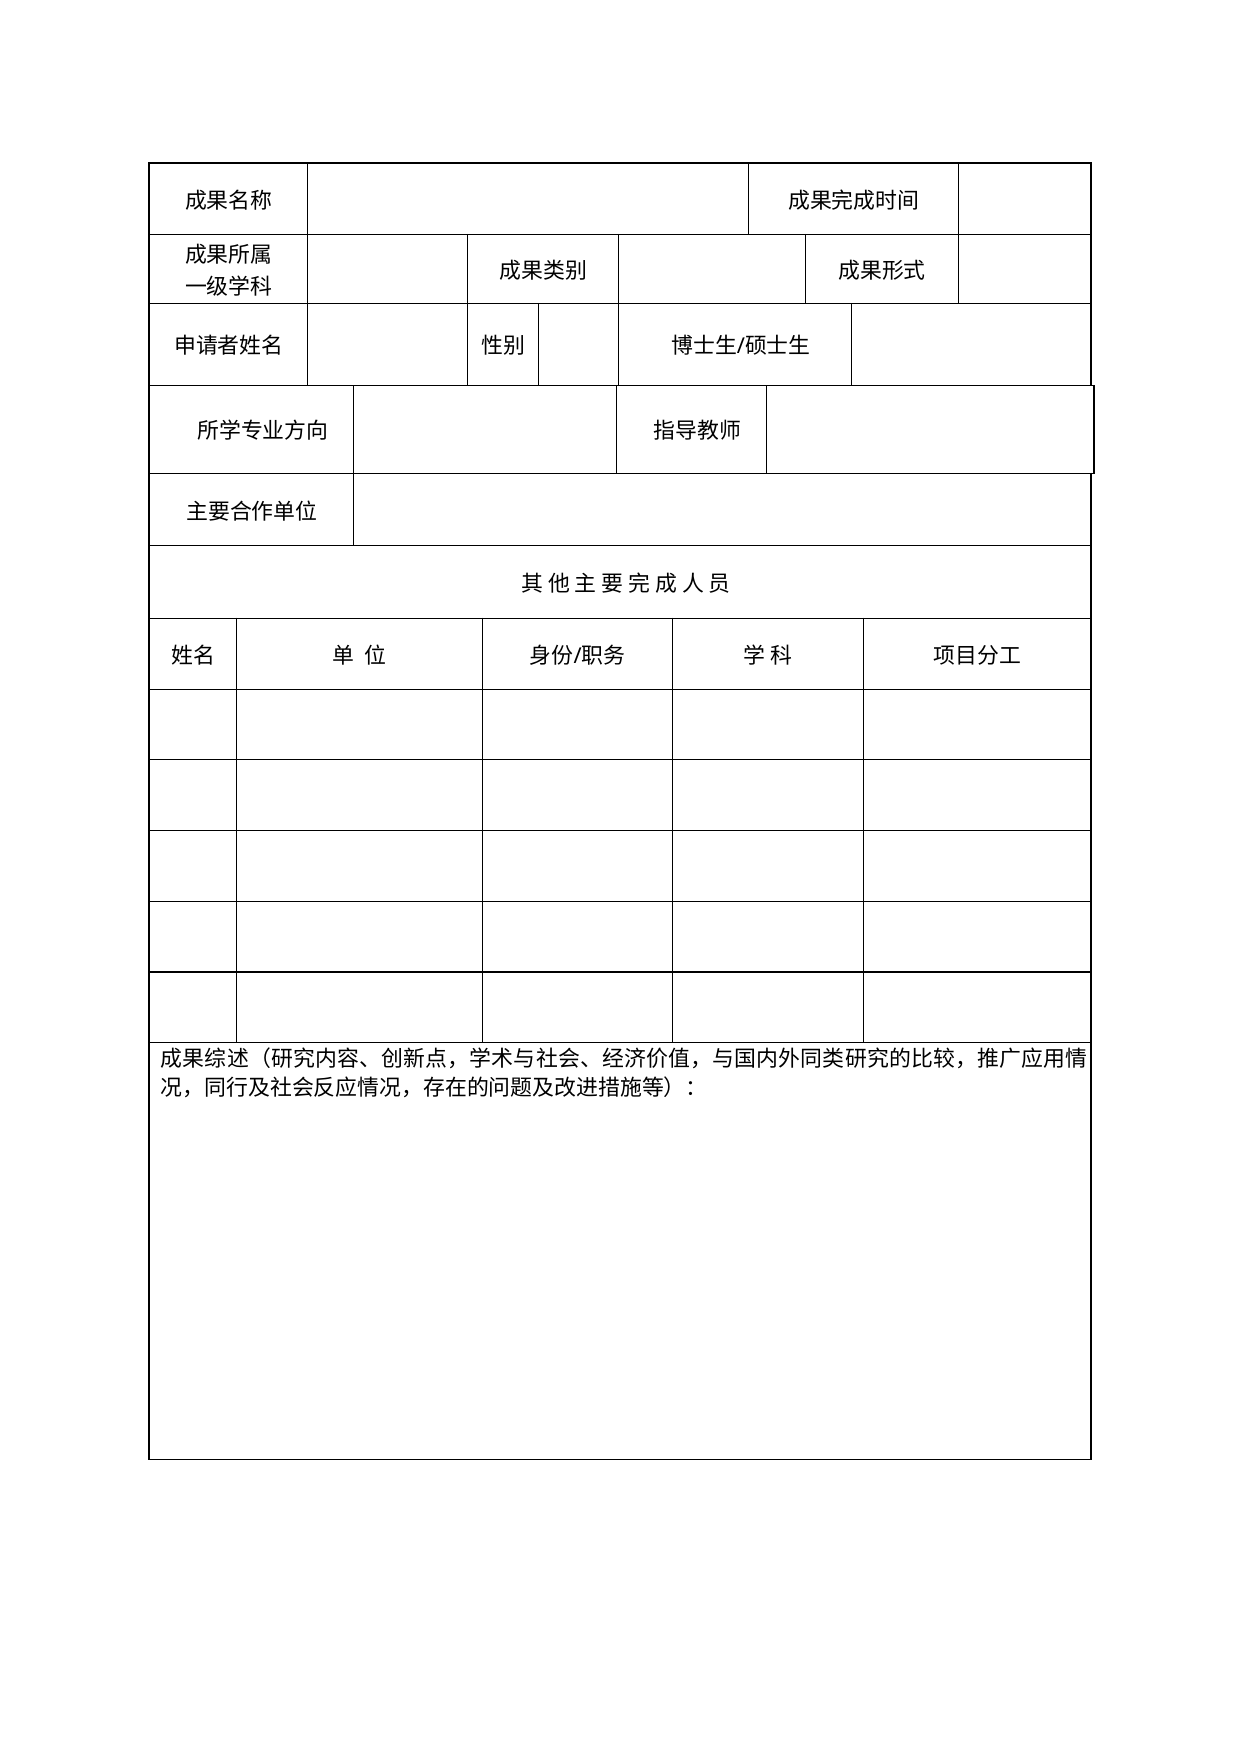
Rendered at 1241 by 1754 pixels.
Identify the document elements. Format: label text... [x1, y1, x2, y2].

table_cell [237, 690, 482, 759]
table_cell 单 位 [237, 619, 482, 688]
table_cell 所学专业方向 [150, 386, 353, 473]
table_cell 博士生/硕士生 [619, 304, 851, 385]
table_cell [673, 831, 863, 901]
table_cell [150, 831, 236, 901]
table_cell [864, 760, 1090, 830]
table_cell [150, 690, 236, 759]
table_cell [237, 760, 482, 830]
table_cell 成果所属 一级学科 [150, 235, 307, 303]
table_cell [864, 690, 1090, 759]
table_cell 项目分工 [864, 619, 1090, 688]
table_cell 申请者姓名 [150, 304, 307, 385]
table_cell 身份/职务 [483, 619, 672, 688]
table_cell [237, 902, 482, 971]
table_header [959, 164, 1090, 234]
table_cell 成果综述（研究内容、创新点，学术与社会、经济价值，与国内外同类研究的比较，推广应用情况，同行及社会反应情况，存在的问题及改进措施等）： [150, 1043, 1090, 1459]
table_cell [308, 304, 467, 385]
table_cell [539, 304, 618, 385]
table_cell [864, 902, 1090, 971]
table_cell 其 他 主 要 完 成 人 员 [150, 546, 1090, 618]
table_cell [237, 831, 482, 901]
table_cell [354, 474, 1090, 545]
table_cell [150, 760, 236, 830]
table_cell 成果形式 [806, 235, 958, 303]
table_cell [483, 831, 672, 901]
table_cell [150, 902, 236, 971]
table_cell 成果类别 [468, 235, 618, 303]
table_cell [483, 760, 672, 830]
table_cell [619, 235, 805, 303]
table_cell 学 科 [673, 619, 863, 688]
table_cell [673, 690, 863, 759]
table_cell [483, 690, 672, 759]
table_header 成果完成时间 [749, 164, 958, 234]
table_cell 主要合作单位 [150, 474, 353, 545]
table_cell [864, 831, 1090, 901]
table_cell [673, 973, 863, 1042]
table_cell [852, 304, 1090, 385]
table_header [308, 164, 748, 234]
table_cell [864, 973, 1090, 1042]
table_cell [308, 235, 467, 303]
table_cell [959, 235, 1090, 303]
table_cell [483, 902, 672, 971]
table_cell [673, 902, 863, 971]
table_cell [483, 973, 672, 1042]
table_cell 姓名 [150, 619, 236, 688]
table_cell 指导教师 [617, 386, 766, 473]
table_cell [150, 973, 236, 1042]
table_cell [673, 760, 863, 830]
table_cell [767, 386, 1093, 473]
table_cell 性别 [468, 304, 538, 385]
table_cell [237, 973, 482, 1042]
table_cell [354, 386, 616, 473]
table_header 成果名称 [150, 164, 307, 234]
